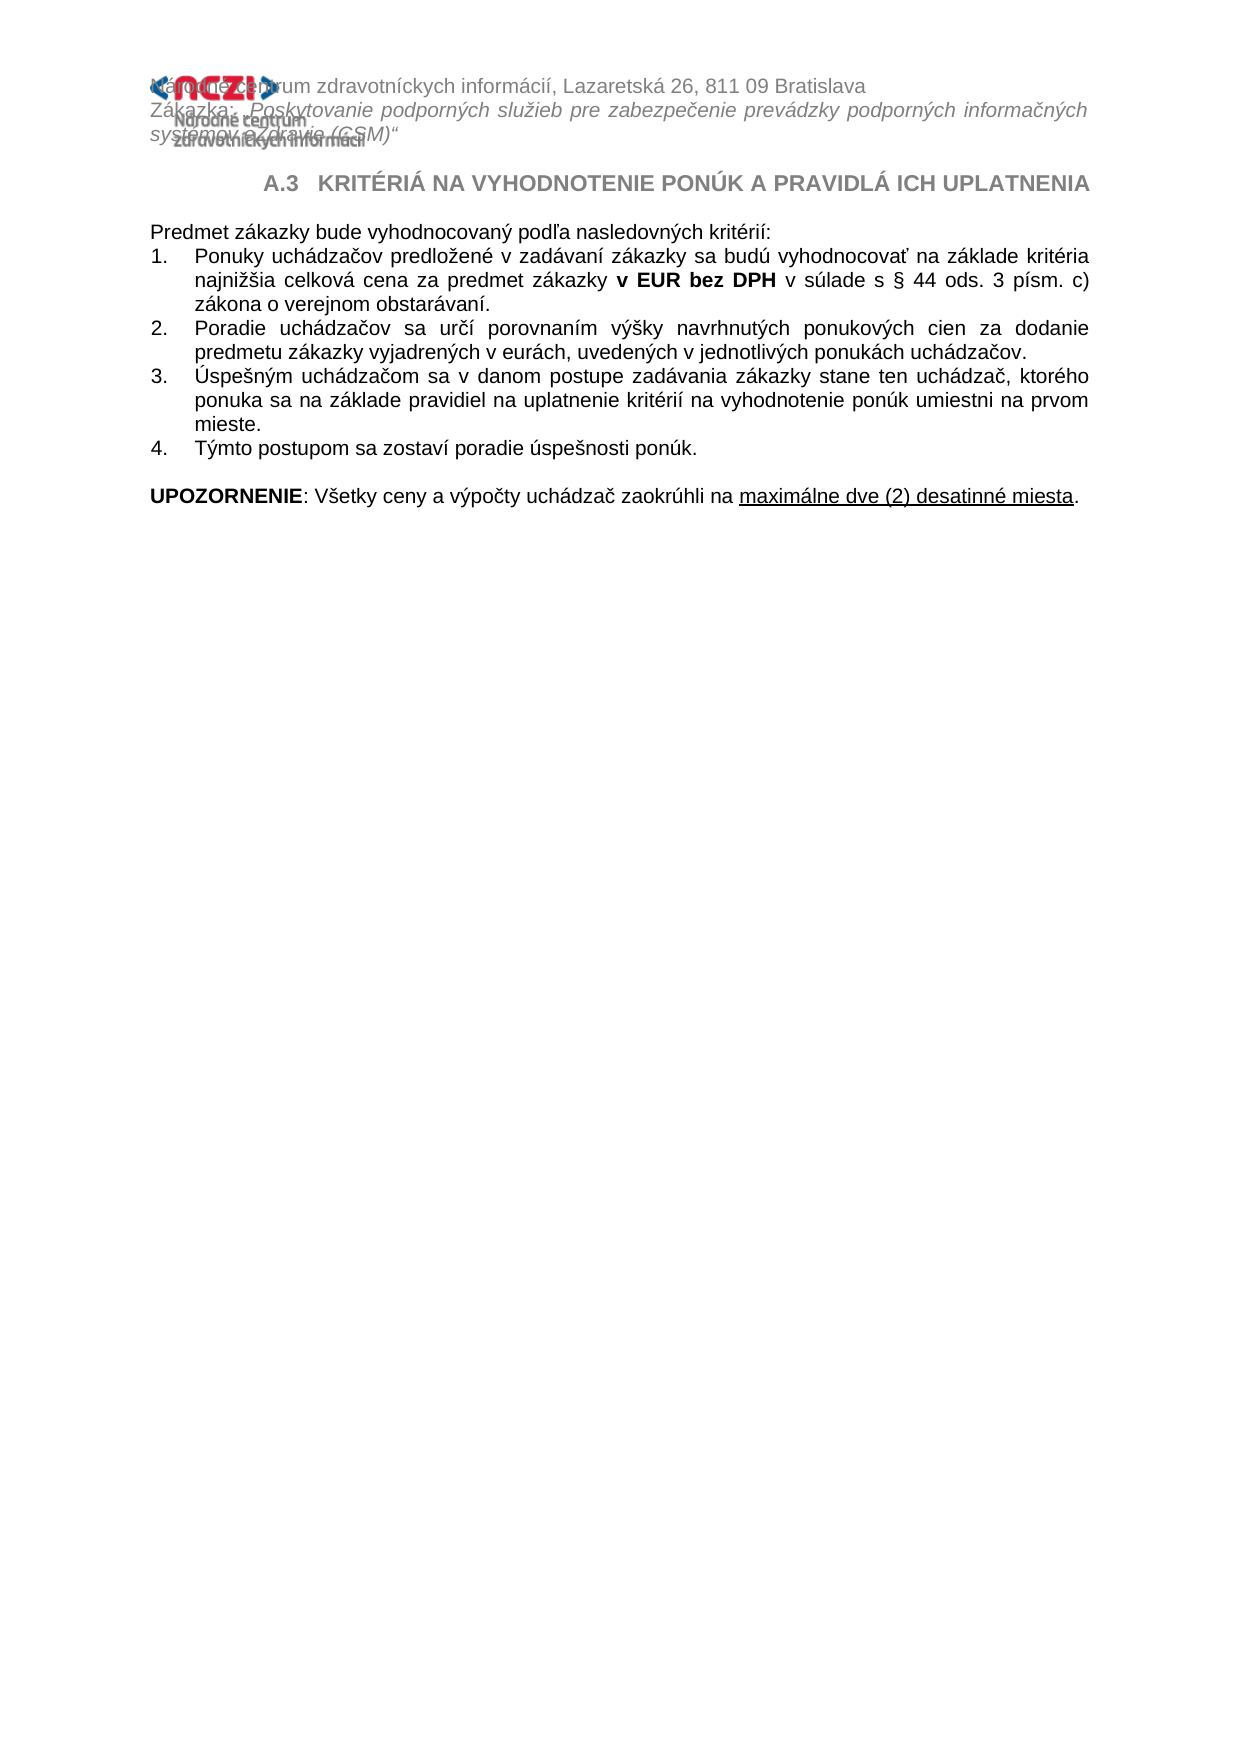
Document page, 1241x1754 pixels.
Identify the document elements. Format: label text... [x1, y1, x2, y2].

list Úspešným uchádzačom sa v danom postupe zadávania zákazky stane ten uchádzač, ktorého ponuka sa na základe pravidiel na uplatnenie kritérií na vyhodnotenie ponúk umiestni na prvom mieste. [151, 364, 1090, 436]
text UPOZORNENIE: Všetky ceny a výpočty uchádzač zaokrúhli na maximálne dve (2) desatinné miesta. [150, 483, 1090, 507]
list Poradie uchádzačov sa určí porovnaním výšky navrhnutých ponukových cien za dodanie predmetu zákazky vyjadrených v eurách, uvedených v jednotlivých ponukách uchádzačov. [151, 316, 1090, 364]
picture [150, 74, 366, 151]
text A.3 KRITÉRIÁ NA VYHODNOTENIE PONÚK A PRAVIDLÁ ICH UPLATNENIA [150, 169, 1090, 196]
list Ponuky uchádzačov predložené v zadávaní zákazky sa budú vyhodnocovať na základe kritéria najnižšia celková cena za predmet zákazky v EUR bez DPH v súlade s § 44 ods. 3 písm. c) zákona o verejnom obstarávaní. [151, 244, 1090, 316]
list Týmto postupom sa zostaví poradie úspešnosti ponúk. [151, 436, 1090, 459]
text Predmet zákazky bude vyhodnocovaný podľa nasledovných kritérií: [150, 220, 1090, 244]
